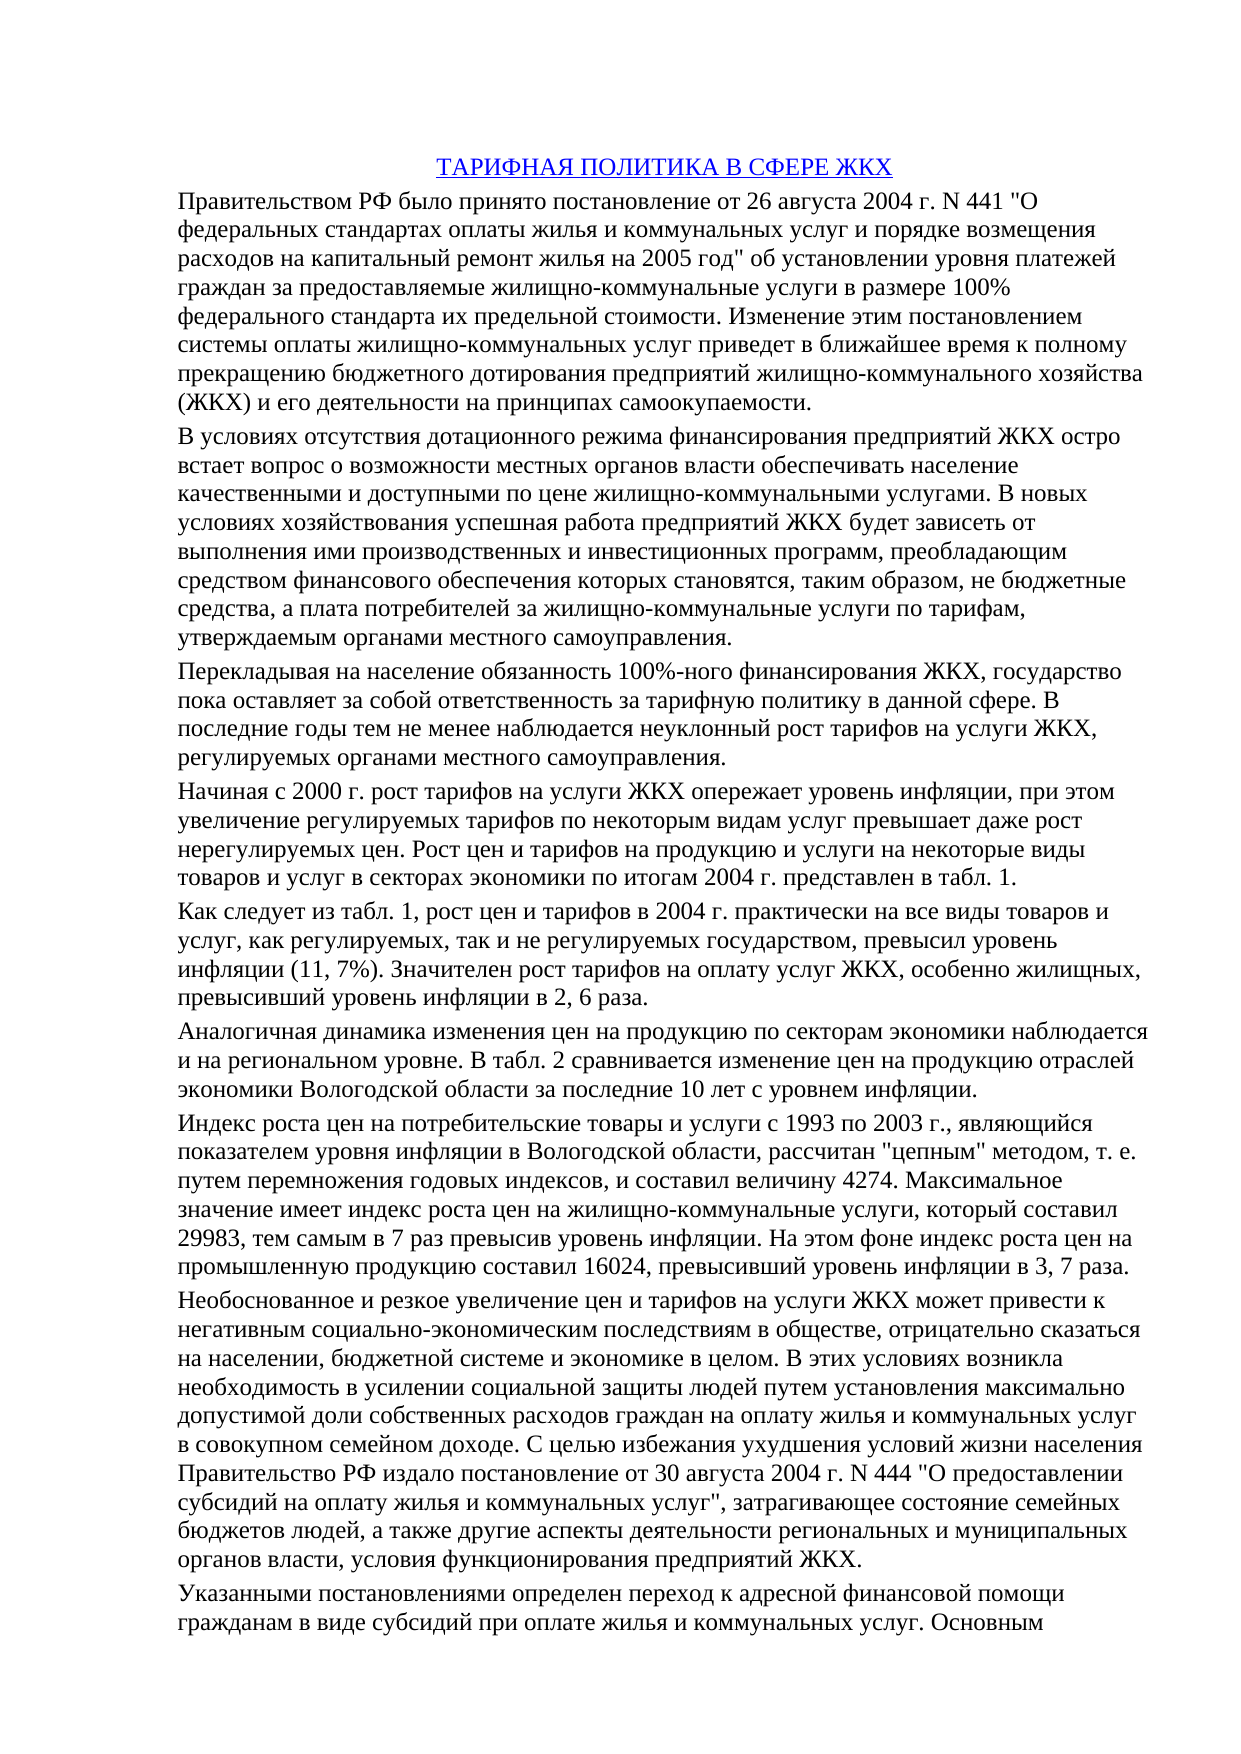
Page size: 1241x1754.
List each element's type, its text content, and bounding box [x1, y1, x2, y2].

text Необоснованное и резкое увеличение цен и тарифов на услуги ЖКХ может привести к негативным социально-экономическим последствиям в обществе, отрицательно сказаться на населении, бюджетной системе и экономике в целом. В этих условиях возникла необходимость в усилении социальной защиты людей путем установления максимально допустимой доли собственных расходов граждан на оплату жилья и коммунальных услуг в совокупном семейном доходе. С целью избежания ухудшения условий жизни населения Правительство РФ издало постановление от 30 августа 2004 г. N 444 "О предоставлении субсидий на оплату жилья и коммунальных услуг", затрагивающее состояние семейных бюджетов людей, а также другие аспекты деятельности региональных и муниципальных органов власти, условия функционирования предприятий ЖКХ. [177, 1285, 1152, 1573]
text Аналогичная динамика изменения цен на продукцию по секторам экономики наблюдается и на региональном уровне. В табл. 2 сравнивается изменение цен на продукцию отраслей экономики Вологодской области за последние 10 лет с уровнем инфляции. [177, 1016, 1152, 1103]
text Как следует из табл. 1, рост цен и тарифов в 2004 г. практически на все виды товаров и услуг, как регулируемых, так и не регулируемых государством, превысил уровень инфляции (11, 7%). Значителен рост тарифов на оплату услуг ЖКХ, особенно жилищных, превысивший уровень инфляции в 2, 6 раза. [177, 896, 1152, 1011]
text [177, 1578, 1152, 1635]
text Перекладывая на население обязанность 100%-ного финансирования ЖКХ, государство пока оставляет за собой ответственность за тарифную политику в данной сфере. В последние годы тем не менее наблюдается неуклонный рост тарифов на услуги ЖКХ, регулируемых органами местного самоуправления. [177, 656, 1152, 771]
text В условиях отсутствия дотационного режима финансирования предприятий ЖКХ остро встает вопрос о возможности местных органов власти обеспечивать население качественными и доступными по цене жилищно-коммунальными услугами. В новых условиях хозяйствования успешная работа предприятий ЖКХ будет зависеть от выполнения ими производственных и инвестиционных программ, преобладающим средством финансового обеспечения которых становятся, таким образом, не бюджетные средства, а плата потребителей за жилищно-коммунальные услуги по тарифам, утверждаемым органами местного самоуправления. [177, 421, 1152, 651]
text Начиная с 2000 г. рост тарифов на услуги ЖКХ опережает уровень инфляции, при этом увеличение регулируемых тарифов по некоторым видам услуг превышает даже рост нерегулируемых цен. Рост цен и тарифов на продукцию и услуги на некоторые виды товаров и услуг в секторах экономики по итогам 2004 г. представлен в табл. 1. [177, 776, 1152, 891]
text Правительством РФ было принято постановление от 26 августа 2004 г. N 441 "О федеральных стандартах оплаты жилья и коммунальных услуг и порядке возмещения расходов на капитальный ремонт жилья на 2005 год" об установлении уровня платежей граждан за предоставляемые жилищно-коммунальные услуги в размере 100% федерального стандарта их предельной стоимости. Изменение этим постановлением системы оплаты жилищно-коммунальных услуг приведет в ближайшее время к полному прекращению бюджетного дотирования предприятий жилищно-коммунального хозяйства (ЖКХ) и его деятельности на принципах самоокупаемости. [177, 186, 1152, 416]
text ТАРИФНАЯ ПОЛИТИКА В СФЕРЕ ЖКХ [177, 152, 1152, 181]
text Индекс роста цен на потребительские товары и услуги с 1993 по 2003 г., являющийся показателем уровня инфляции в Вологодской области, рассчитан "цепным" методом, т. е. путем перемножения годовых индексов, и составил величину 4274. Максимальное значение имеет индекс роста цен на жилищно-коммунальные услуги, который составил 29983, тем самым в 7 раз превысив уровень инфляции. На этом фоне индекс роста цен на промышленную продукцию составил 16024, превысивший уровень инфляции в 3, 7 раза. [177, 1108, 1152, 1280]
